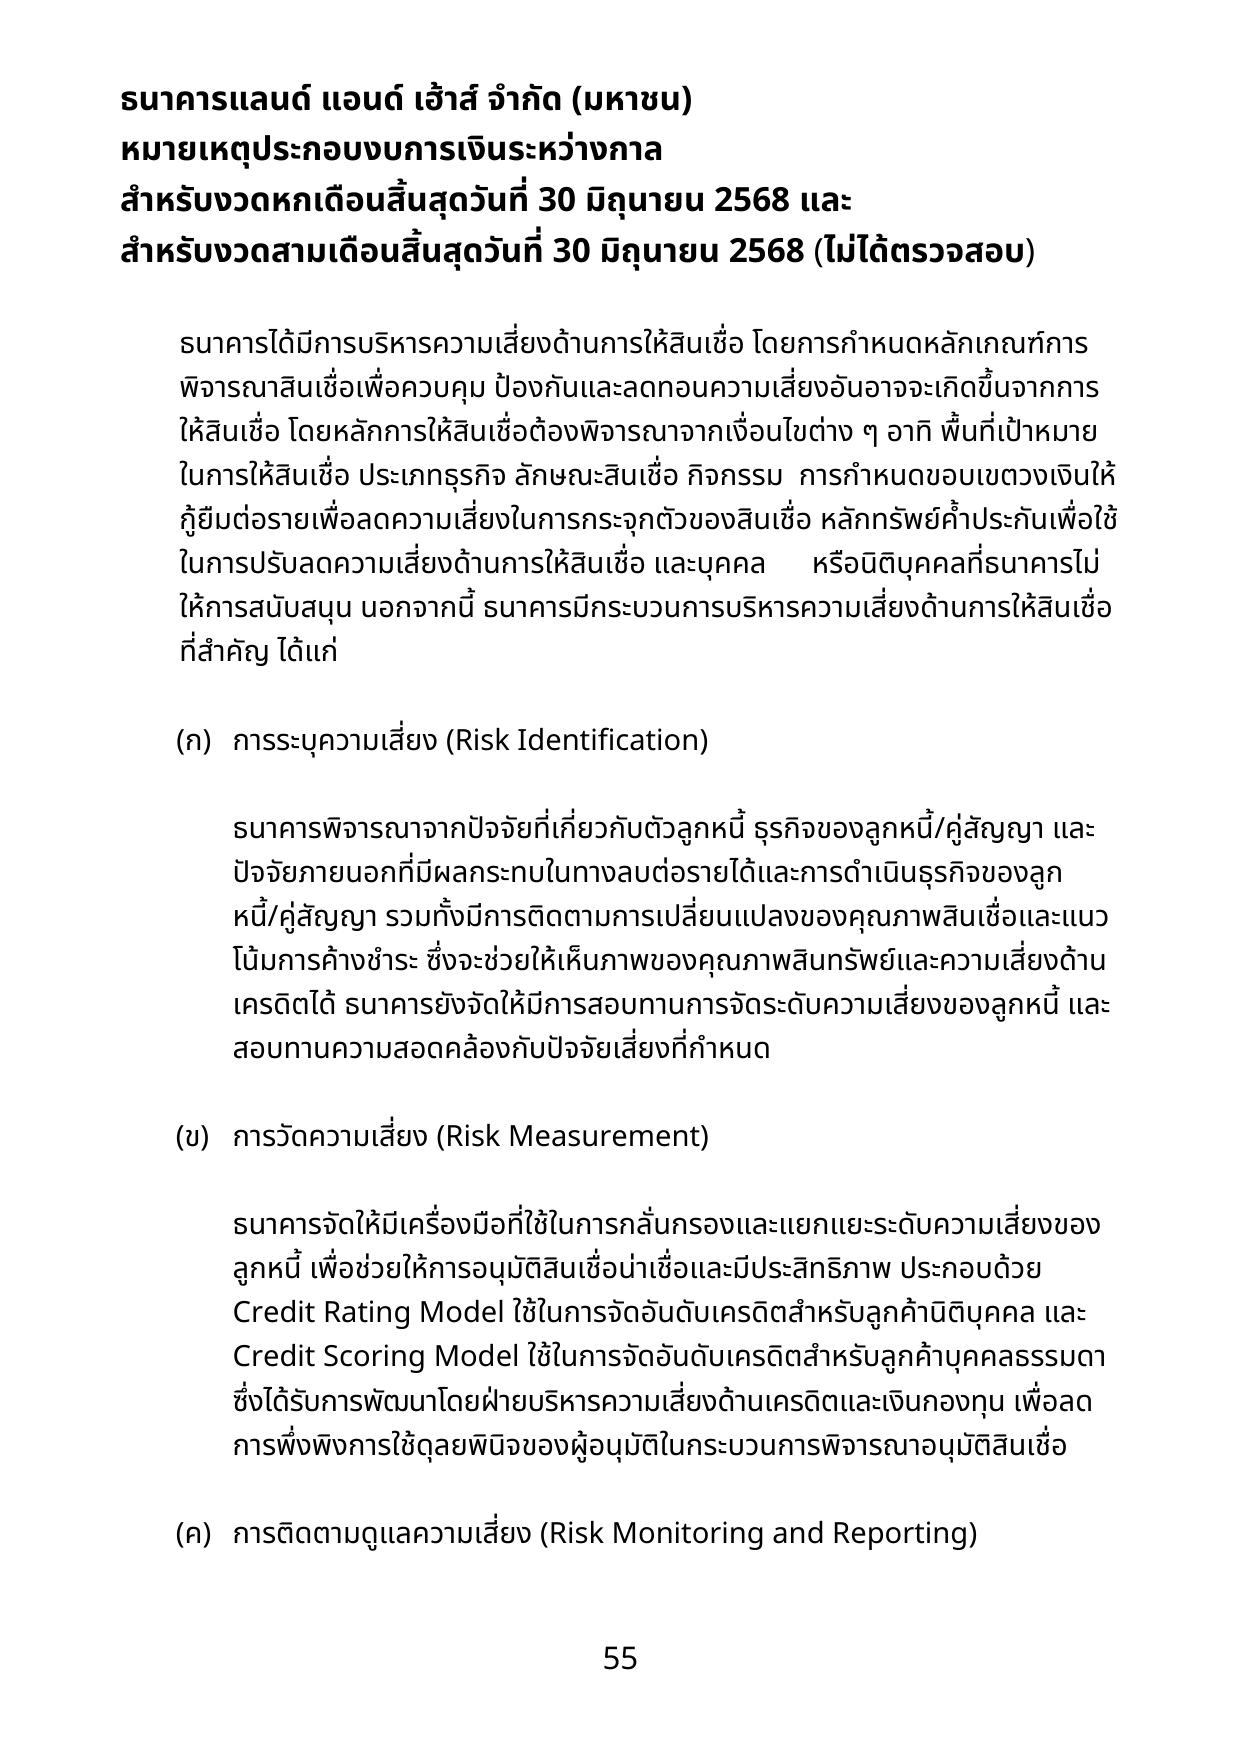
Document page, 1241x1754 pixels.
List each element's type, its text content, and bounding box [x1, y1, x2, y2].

text (ข) การวัดความเสี่ยง (Risk Measurement) [176, 1116, 1120, 1160]
text ธนาคารพิจารณาจากปัจจัยที่เกี่ยวกับตัวลูกหนี้ ธุรกิจของลูกหนี้/คู่สัญญา และปัจจัยภายนอกที่มีผลกระทบในทางลบต่อรายได้และการดำเนินธุรกิจของลูกหนี้/คู่สัญญา รวมทั้งมีการติดตามการเปลี่ยนแปลงของคุณภาพสินเชื่อและแนวโน้มการค้างชำระ ซึ่งจะช่วยให้เห็นภาพของคุณภาพสินทรัพย์และความเสี่ยงด้านเครดิตได้ ธนาคารยังจัดให้มีการสอบทานการจัดระดับความเสี่ยงของลูกหนี้ และสอบทานความสอดคล้องกับปัจจัยเสี่ยงที่กำหนด [176, 807, 1120, 1072]
text (ค) การติดตามดูแลความเสี่ยง (Risk Monitoring and Reporting) [176, 1512, 1120, 1556]
list การระบุความเสี่ยง (Risk Identification) [176, 719, 1120, 763]
text ธนาคารได้มีการบริหารความเสี่ยงด้านการให้สินเชื่อ โดยการกำหนดหลักเกณฑ์การพิจารณาสินเชื่อเพื่อควบคุม ป้องกันและลดทอนความเสี่ยงอันอาจจะเกิดขึ้นจากการให้สินเชื่อ โดยหลักการให้สินเชื่อต้องพิจารณาจากเงื่อนไขต่าง ๆ อาทิ พื้นที่เป้าหมายในการให้สินเชื่อ ประเภทธุรกิจ ลักษณะสินเชื่อ กิจกรรม การกำหนดขอบเขตวงเงินให้กู้ยืมต่อรายเพื่อลดความเสี่ยงในการกระจุกตัวของสินเชื่อ หลักทรัพย์ค้ำประกันเพื่อใช้ในการปรับลดความเสี่ยงด้านการให้สินเชื่อ และบุคคล หรือนิติบุคคลที่ธนาคารไม่ให้การสนับสนุน นอกจากนี้ ธนาคารมีกระบวนการบริหารความเสี่ยงด้านการให้สินเชื่อที่สำคัญ ได้แก่ [122, 322, 1120, 675]
text ธนาคารจัดให้มีเครื่องมือที่ใช้ในการกลั่นกรองและแยกแยะระดับความเสี่ยงของลูกหนี้ เพื่อช่วยให้การอนุมัติสินเชื่อน่าเชื่อและมีประสิทธิภาพ ประกอบด้วย Credit Rating Model ใช้ในการจัดอันดับเครดิตสำหรับลูกค้านิติบุคคล และ Credit Scoring Model ใช้ในการจัดอันดับเครดิตสำหรับลูกค้าบุคคลธรรมดา ซึ่งได้รับการพัฒนาโดยฝ่ายบริหารความเสี่ยงด้านเครดิตและเงินกองทุน เพื่อลดการพึ่งพิงการใช้ดุลยพินิจของผู้อนุมัติในกระบวนการพิจารณาอนุมัติสินเชื่อ [176, 1204, 1120, 1468]
